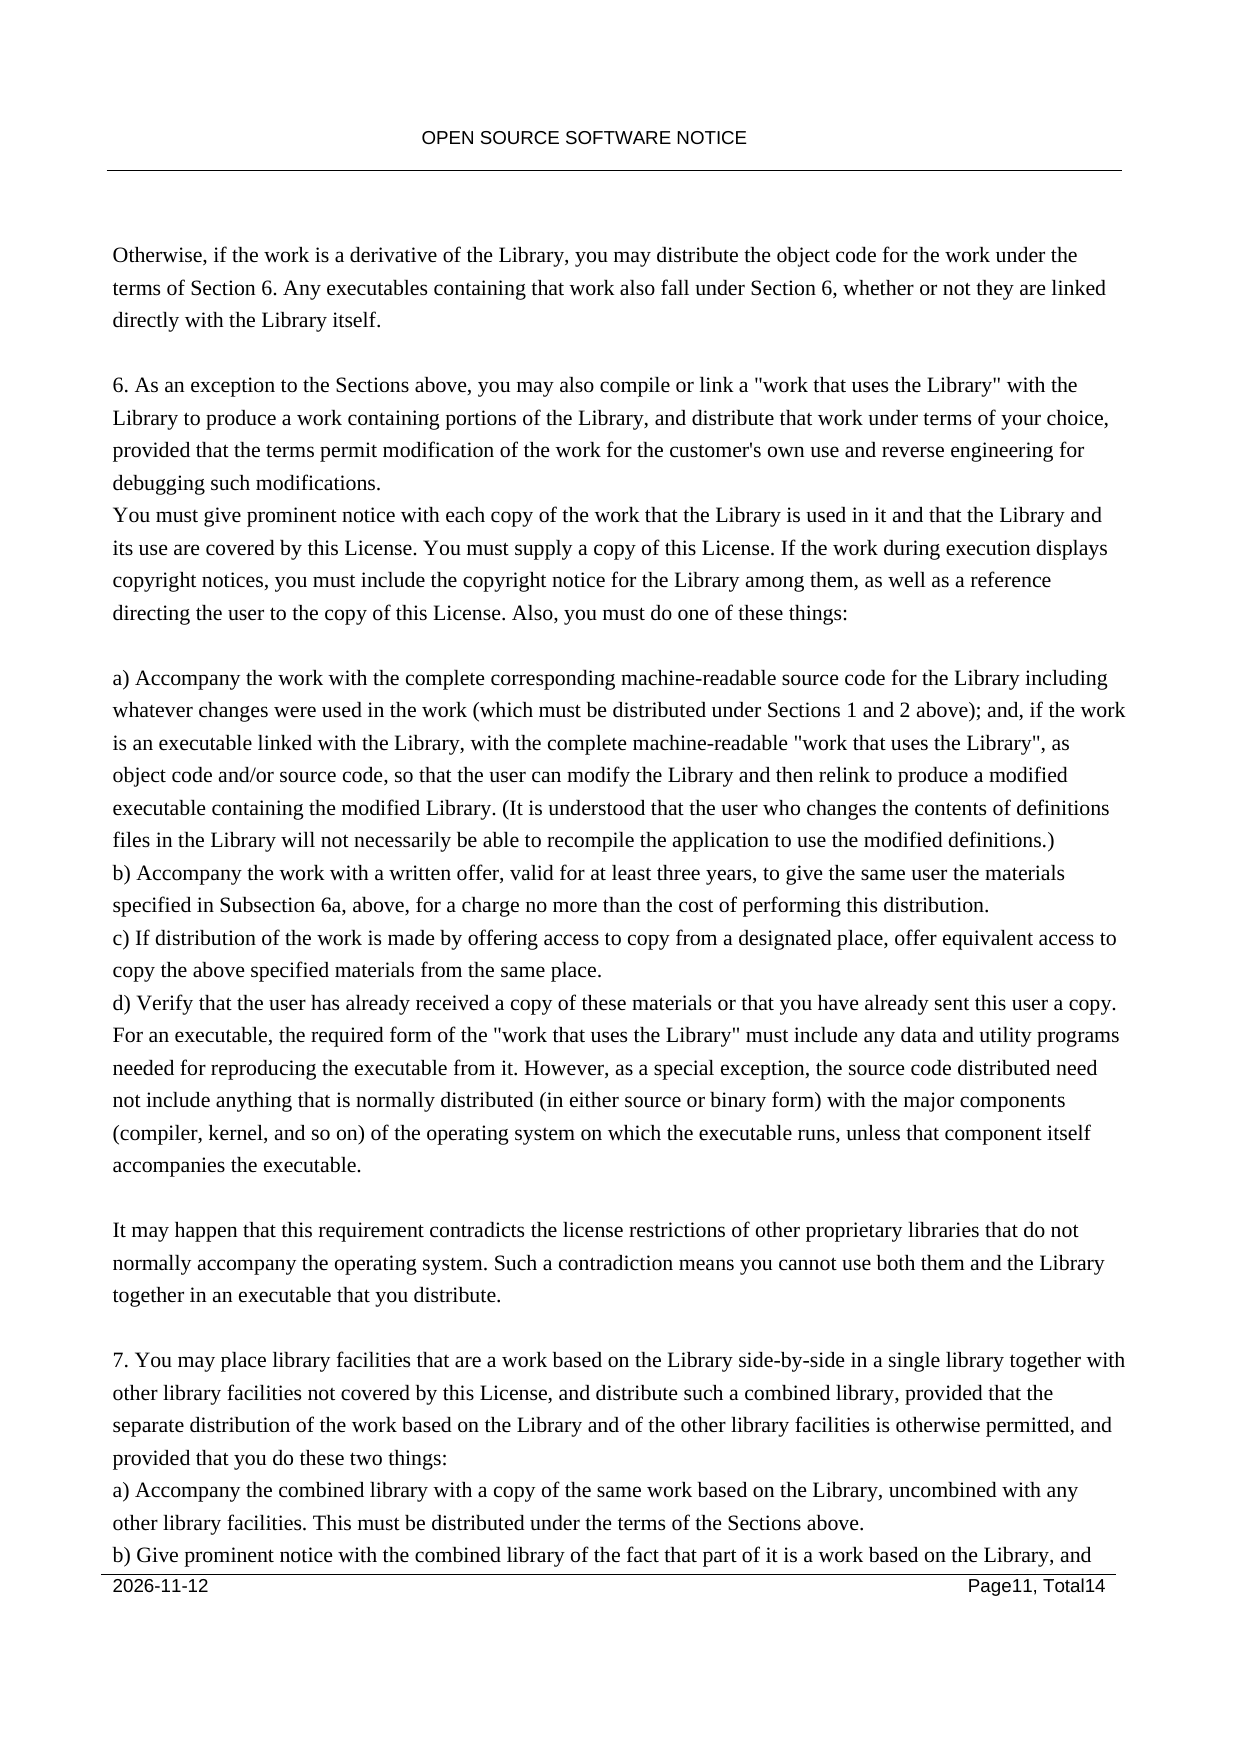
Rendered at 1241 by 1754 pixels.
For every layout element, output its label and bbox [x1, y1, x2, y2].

text [112, 206, 1128, 1571]
